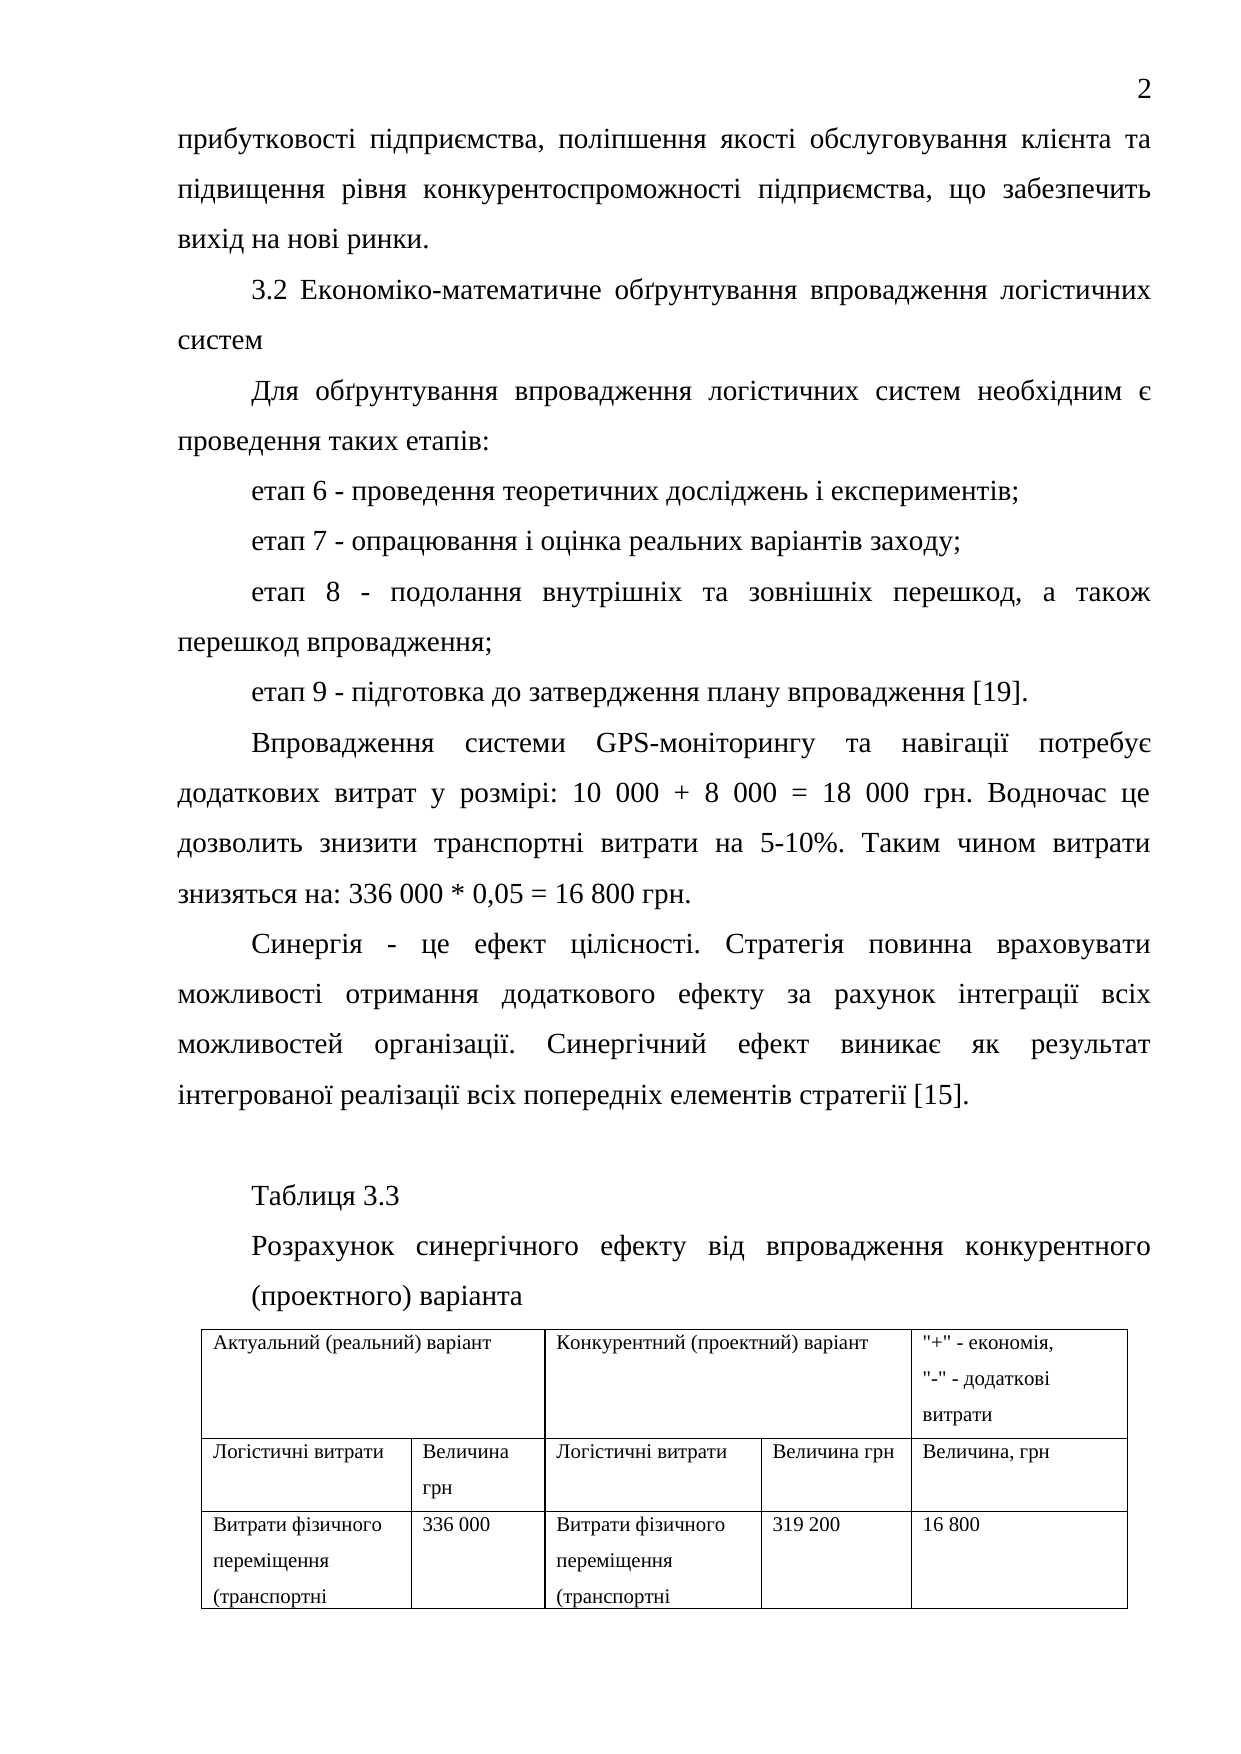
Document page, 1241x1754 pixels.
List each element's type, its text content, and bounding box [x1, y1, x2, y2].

text Таблиця 3.3 [177, 1178, 1152, 1211]
table_header Конкурентний (проектний) варіант [546, 1330, 911, 1438]
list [177, 121, 1152, 255]
text Для обґрунтування впровадження логістичних систем необхідним є проведення таких етапів: [177, 373, 1152, 456]
text Впровадження системи GPS-моніторингу та навігації потребує додаткових витрат у розмірі: 10 000 + 8 000 = 18 000 грн. Водночас це дозволить знизити транспортні витрати на 5-10%. Таким чином витрати знизяться на: 336 000 * 0,05 = 16 800 грн. [177, 725, 1152, 909]
text етап 9 - підготовка до затвердження плану впровадження [19]. [177, 674, 1152, 708]
table_cell Величина грн [412, 1439, 544, 1511]
text етап 6 - проведення теоретичних досліджень і експериментів; [177, 473, 1152, 507]
table_header "+" - економія, "-" - додаткові витрати [912, 1330, 1127, 1438]
table_cell 16 800 [912, 1512, 1127, 1608]
table_header Актуальний (реальний) варіант [202, 1330, 544, 1438]
table_cell 336 000 [412, 1512, 544, 1608]
table_cell Логістичні витрати [546, 1439, 761, 1511]
table_cell 319 200 [762, 1512, 911, 1608]
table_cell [202, 1512, 411, 1608]
table_cell Величина грн [762, 1439, 911, 1511]
text Синергія - це ефект цілісності. Стратегія повинна враховувати можливості отримання додаткового ефекту за рахунок інтеграції всіх можливостей організації. Синергічний ефект виникає як результат інтегрованої реалізації всіх попередніх елементів стратегії [15]. [177, 926, 1152, 1111]
table_cell Величина, грн [912, 1439, 1127, 1511]
text етап 8 - подолання внутрішніх та зовнішніх перешкод, а також перешкод впровадження; [177, 574, 1152, 658]
text 3.2 Економіко-математичне обґрунтування впровадження логістичних систем [177, 272, 1152, 356]
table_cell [546, 1512, 761, 1608]
table_cell Логістичні витрати [202, 1439, 411, 1511]
text Розрахунок синергічного ефекту від впровадження конкурентного (проектного) варіанта [251, 1228, 1152, 1312]
text етап 7 - опрацювання і оцінка реальних варіантів заходу; [177, 523, 1152, 557]
